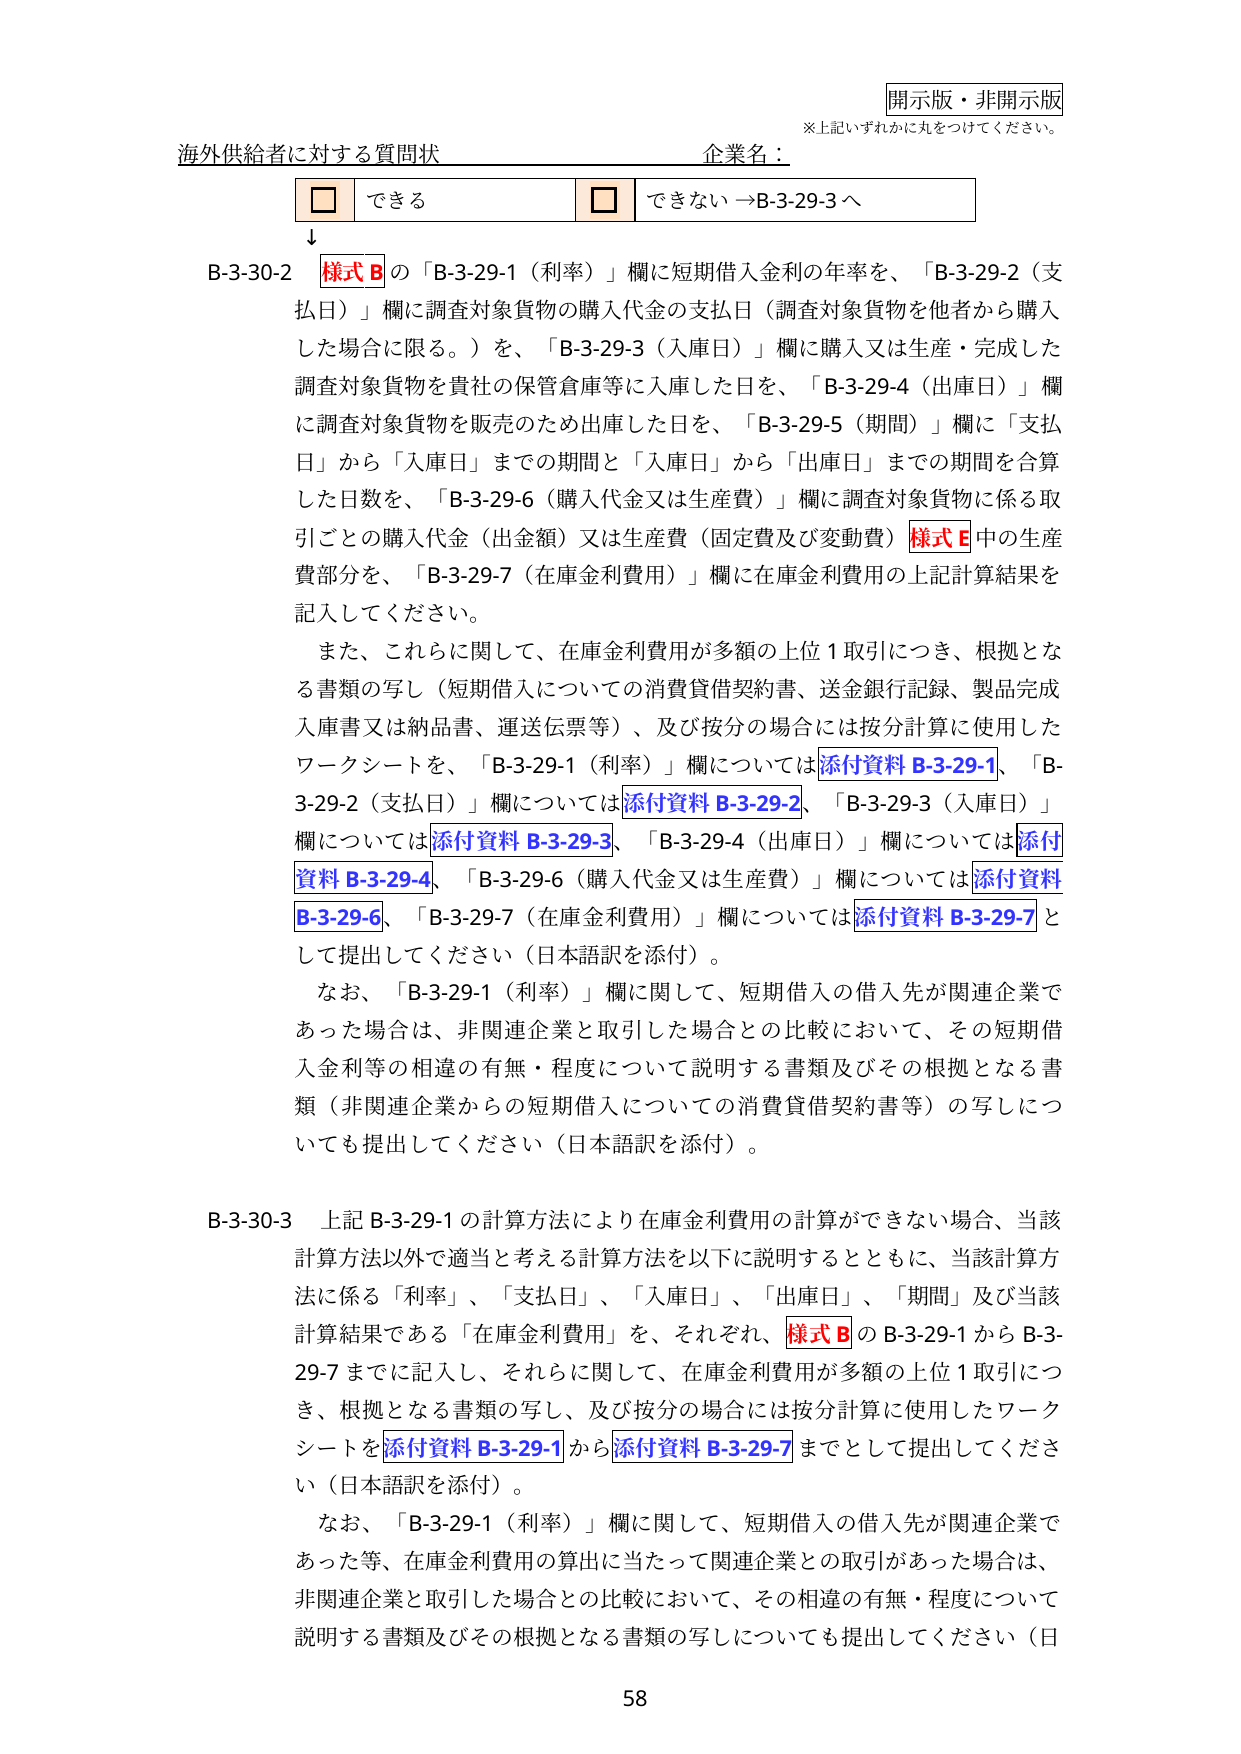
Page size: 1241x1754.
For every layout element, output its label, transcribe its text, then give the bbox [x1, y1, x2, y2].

table_header [576, 179, 634, 221]
subtitle 様式Bの「B-3-29-1（利率）」欄に短期借入金利の年率を、「B-3-29-2（支払日）」欄に調査対象貨物の購入代金の支払日（調査対象貨物を他者から購入した場合に限る。）を、「B-3-29-3（入庫日）」欄に購入又は生産・完成した調査対象貨物を貴社の保管倉庫等に入庫した日を、「B-3-29-4（出庫日）」欄に調査対象貨物を販売のため出庫した日を、「B-3-29-5（期間）」欄に「支払日」から「入庫日」までの期間と「入庫日」から「出庫日」までの期間を合算した日数を、「B-3-29-6（購入代金又は生産費）」欄に調査対象貨物に係る取引ごとの購入代金（出金額）又は生産費（固定費及び変動費）様式E中の生産費部分を、「B-3-29-7（在庫金利費用）」欄に在庫金利費用の上記計算結果を記入してください。 また、これらに関して、在庫金利費用が多額の上位1取引につき、根拠となる書類の写し（短期借入についての消費貸借契約書、送金銀行記録、製品完成入庫書又は納品書、運送伝票等）、及び按分の場合には按分計算に使用したワークシートを、「B-3-29-1（利率）」欄については添付資料B-3-29-1、「B-3-29-2（支払日）」欄については添付資料B-3-29-2、「B-3-29-3（入庫日）」欄については添付資料B-3-29-3、「B-3-29-4（出庫日）」欄については添付資料B-3-29-4、「B-3-29-6（購入代金又は生産費）」欄については添付資料B-3-29-6、「B-3-29-7（在庫金利費用）」欄については添付資料B-3-29-7として提出してください（日本語訳を添付）。 なお、「B-3-29-1（利率）」欄に関して、短期借入の借入先が関連企業であった場合は、非関連企業と取引した場合との比較において、その短期借入金利等の相違の有無・程度について説明する書類及びその根拠となる書類（非関連企業からの短期借入についての消費貸借契約書等）の写しについても提出してください（日本語訳を添付）。 [207, 252, 1063, 1162]
table_header [296, 179, 354, 221]
table_header できる [355, 179, 575, 221]
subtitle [207, 1200, 1063, 1655]
table_header できない →B-3-29-3へ [636, 179, 975, 221]
text ↓ [281, 222, 1063, 252]
